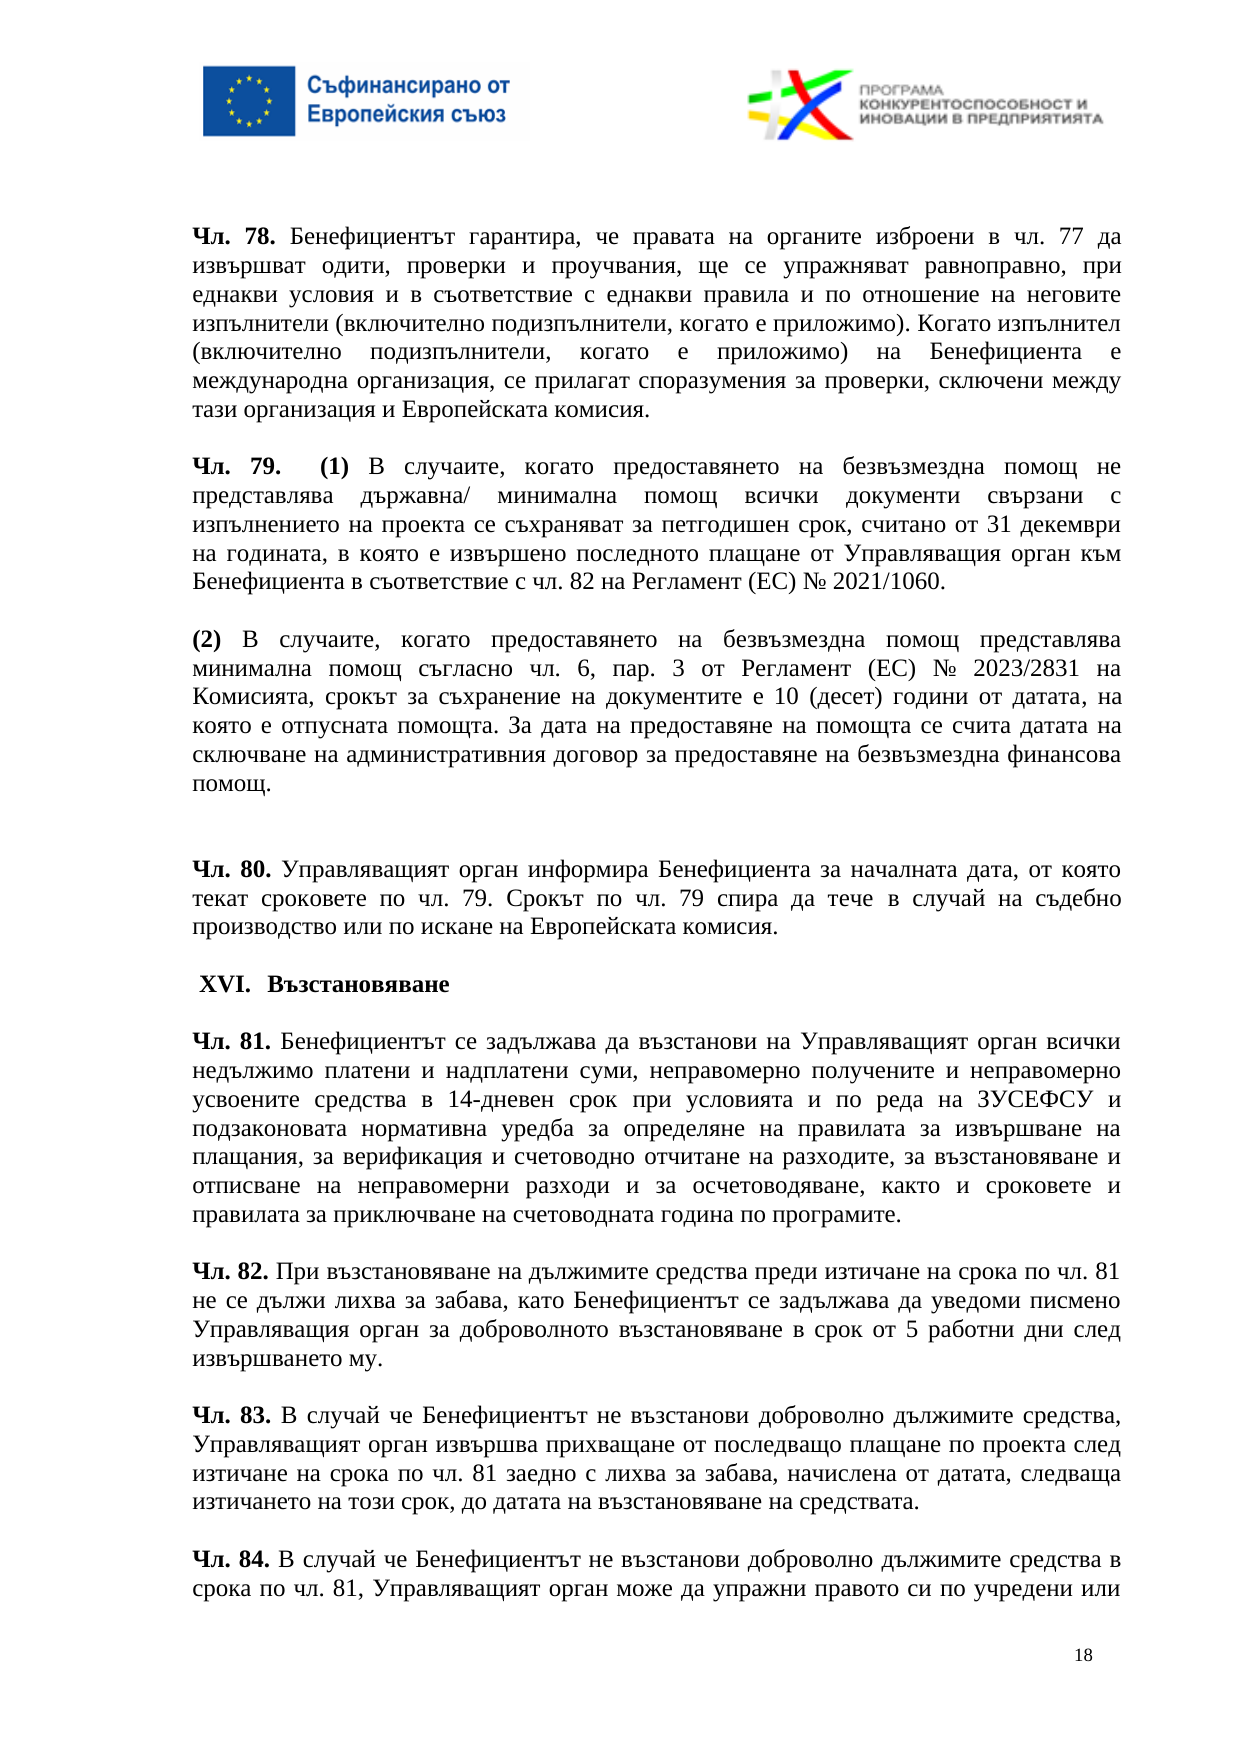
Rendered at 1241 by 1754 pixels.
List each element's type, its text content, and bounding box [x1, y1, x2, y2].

list (2) В случаите, когато предоставянето на безвъзмездна помощ представлява минимална помощ съгласно чл. 6, пар. 3 от Регламент (ЕС) № 2023/2831 на Комисията, срокът за съхранение на документите е 10 (десет) години от датата, на която е отпусната помощта. За дата на предоставяне на помощта се счита датата на сключване на административния договор за предоставяне на безвъзмездна финансова помощ. [192, 624, 1122, 796]
picture [199, 62, 530, 141]
list Чл. 80. Управляващият орган информира Бенефициента за началната дата, от която текат сроковете по чл. 79. Срокът по чл. 79 спира да тече в случай на съдебно производство или по искане на Европейската комисия. [192, 854, 1122, 940]
list Чл. 82. При възстановяване на дължимите средства преди изтичане на срока по чл. 81 не се дължи лихва за забава, като Бенефициентът се задължава да уведоми писмено Управляващия орган за доброволното възстановяване в срок от 5 работни дни след извършването му. [192, 1256, 1122, 1371]
picture [746, 62, 1107, 149]
list Чл. 78. Бенефициентът гарантира, че правата на органите изброени в чл. 77 да извършват одити, проверки и проучвания, ще се упражняват равноправно, при еднакви условия и в съответствие с еднакви правила и по отношение на неговите изпълнители (включително подизпълнители, когато е приложимо). Когато изпълнител (включително подизпълнители, когато е приложимо) на Бенефициента е международна организация, се прилагат споразумения за проверки, сключени между тази организация и Европейската комисия. [192, 221, 1122, 423]
list Чл. 81. Бенефициентът се задължава да възстанови на Управляващият орган всички недължимо платени и надплатени суми, неправомерно получените и неправомерно усвоените средства в 14-дневен срок при условията и по реда на ЗУСЕФСУ и подзаконовата нормативна уредба за определяне на правилата за извършване на плащания, за верификация и счетоводно отчитане на разходите, за възстановяване и отписване на неправомерни разходи и за осчетоводяване, както и сроковете и правилата за приключване на счетоводната година по програмите. [192, 1026, 1122, 1228]
list Чл. 83. В случай че Бенефициентът не възстанови доброволно дължимите средства, Управляващият орган извършва прихващане от последващо плащане по проекта след изтичане на срока по чл. 81 заедно с лихва за забава, начислена от датата, следваща изтичането на този срок, до датата на възстановяване на средствата. [192, 1400, 1122, 1515]
list Възстановяване [251, 969, 1122, 998]
list Чл. 79. (1) В случаите, когато предоставянето на безвъзмездна помощ не представлява държавна/ минимална помощ всички документи свързани с изпълнението на проекта се съхраняват за петгодишен срок, считано от 31 декември на годината, в която е извършено последното плащане от Управляващия орган към Бенефициента в съответствие с чл. 82 на Регламент (ЕС) № 2021/1060. [192, 451, 1122, 595]
